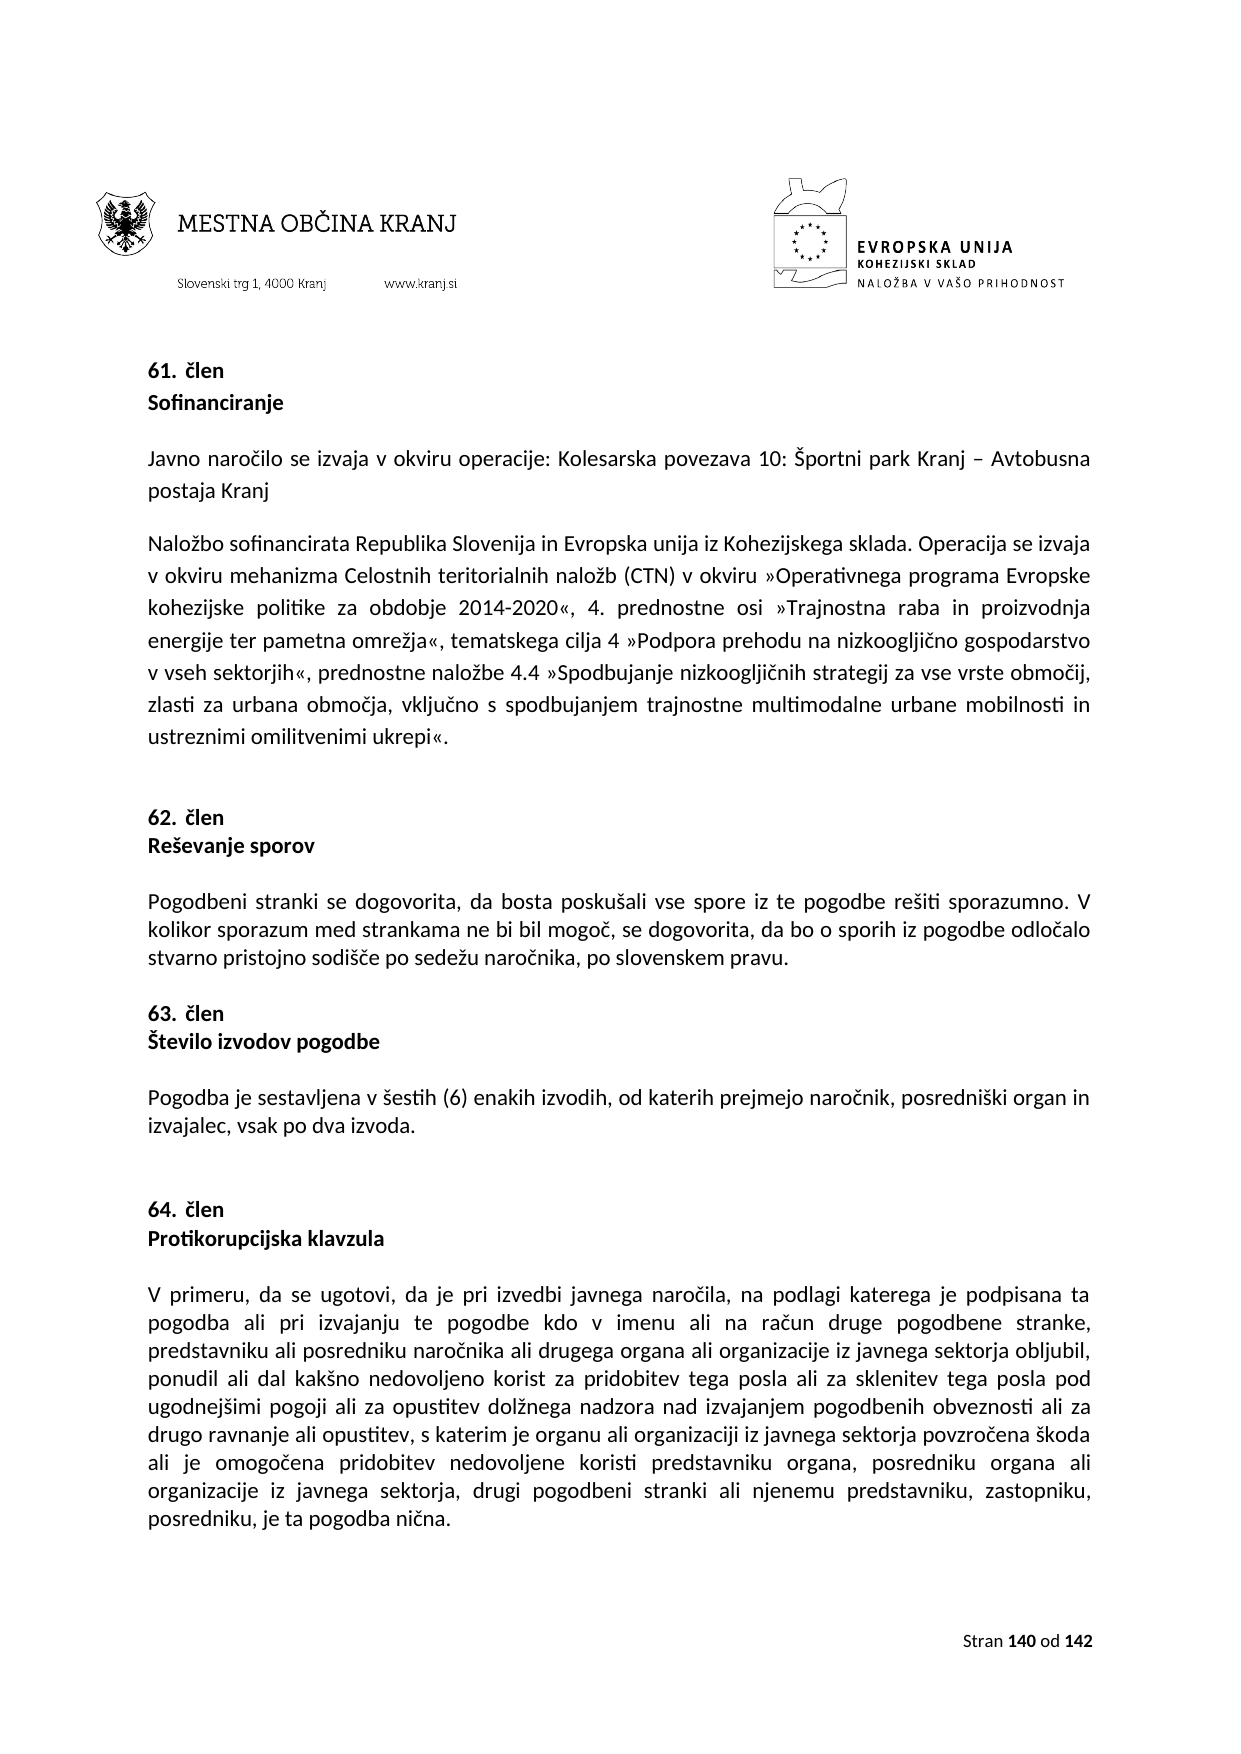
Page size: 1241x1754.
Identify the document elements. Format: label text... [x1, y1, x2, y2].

text V primeru, da se ugotovi, da je pri izvedbi javnega naročila, na podlagi katerega je podpisana ta pogodba ali pri izvajanju te pogodbe kdo v imenu ali na račun druge pogodbene stranke, predstavniku ali posredniku naročnika ali drugega organa ali organizacije iz javnega sektorja obljubil, ponudil ali dal kakšno nedovoljeno korist za pridobitev tega posla ali za sklenitev tega posla pod ugodnejšimi pogoji ali za opustitev dolžnega nadzora nad izvajanjem pogodbenih obveznosti ali za drugo ravnanje ali opustitev, s katerim je organu ali organizaciji iz javnega sektorja povzročena škoda ali je omogočena pridobitev nedovoljene koristi predstavniku organa, posredniku organa ali organizacije iz javnega sektorja, drugi pogodbeni stranki ali njenemu predstavniku, zastopniku, posredniku, je ta pogodba nična. [148, 1280, 1093, 1532]
text Sofinanciranje [148, 388, 1093, 416]
text Javno naročilo se izvaja v okviru operacije: Kolesarska povezava 10: Športni park Kranj – Avtobusna postaja Kranj [148, 444, 1093, 504]
list člen [148, 803, 1093, 831]
text Naložbo sofinancirata Republika Slovenija in Evropska unija iz Kohezijskega sklada. Operacija se izvaja v okviru mehanizma Celostnih teritorialnih naložb (CTN) v okviru »Operativnega programa Evropske kohezijske politike za obdobje 2014-2020«, 4. prednostne osi »Trajnostna raba in proizvodnja energije ter pametna omrežja«, tematskega cilja 4 »Podpora prehodu na nizkoogljično gospodarstvo v vseh sektorjih«, prednostne naložbe 4.4 »Spodbujanje nizkoogljičnih strategij za vse vrste območij, zlasti za urbana območja, vključno s spodbujanjem trajnostne multimodalne urbane mobilnosti in ustreznimi omilitvenimi ukrepi«. [148, 529, 1093, 750]
list člen [148, 1196, 1093, 1224]
text Pogodba je sestavljena v šestih (6) enakih izvodih, od katerih prejmejo naročnik, posredniški organ in izvajalec, vsak po dva izvoda. [148, 1083, 1093, 1139]
list člen [148, 148, 1093, 384]
text Protikorupcijska klavzula [148, 1224, 1093, 1252]
picture [0, 0, 1241, 352]
text Število izvodov pogodbe [148, 1027, 1093, 1056]
list člen [148, 999, 1093, 1027]
text Pogodbeni stranki se dogovorita, da bosta poskušali vse spore iz te pogodbe rešiti sporazumno. V kolikor sporazum med strankama ne bi bil mogoč, se dogovorita, da bo o sporih iz pogodbe odločalo stvarno pristojno sodišče po sedežu naročnika, po slovenskem pravu. [148, 887, 1093, 971]
text Reševanje sporov [148, 831, 1093, 859]
